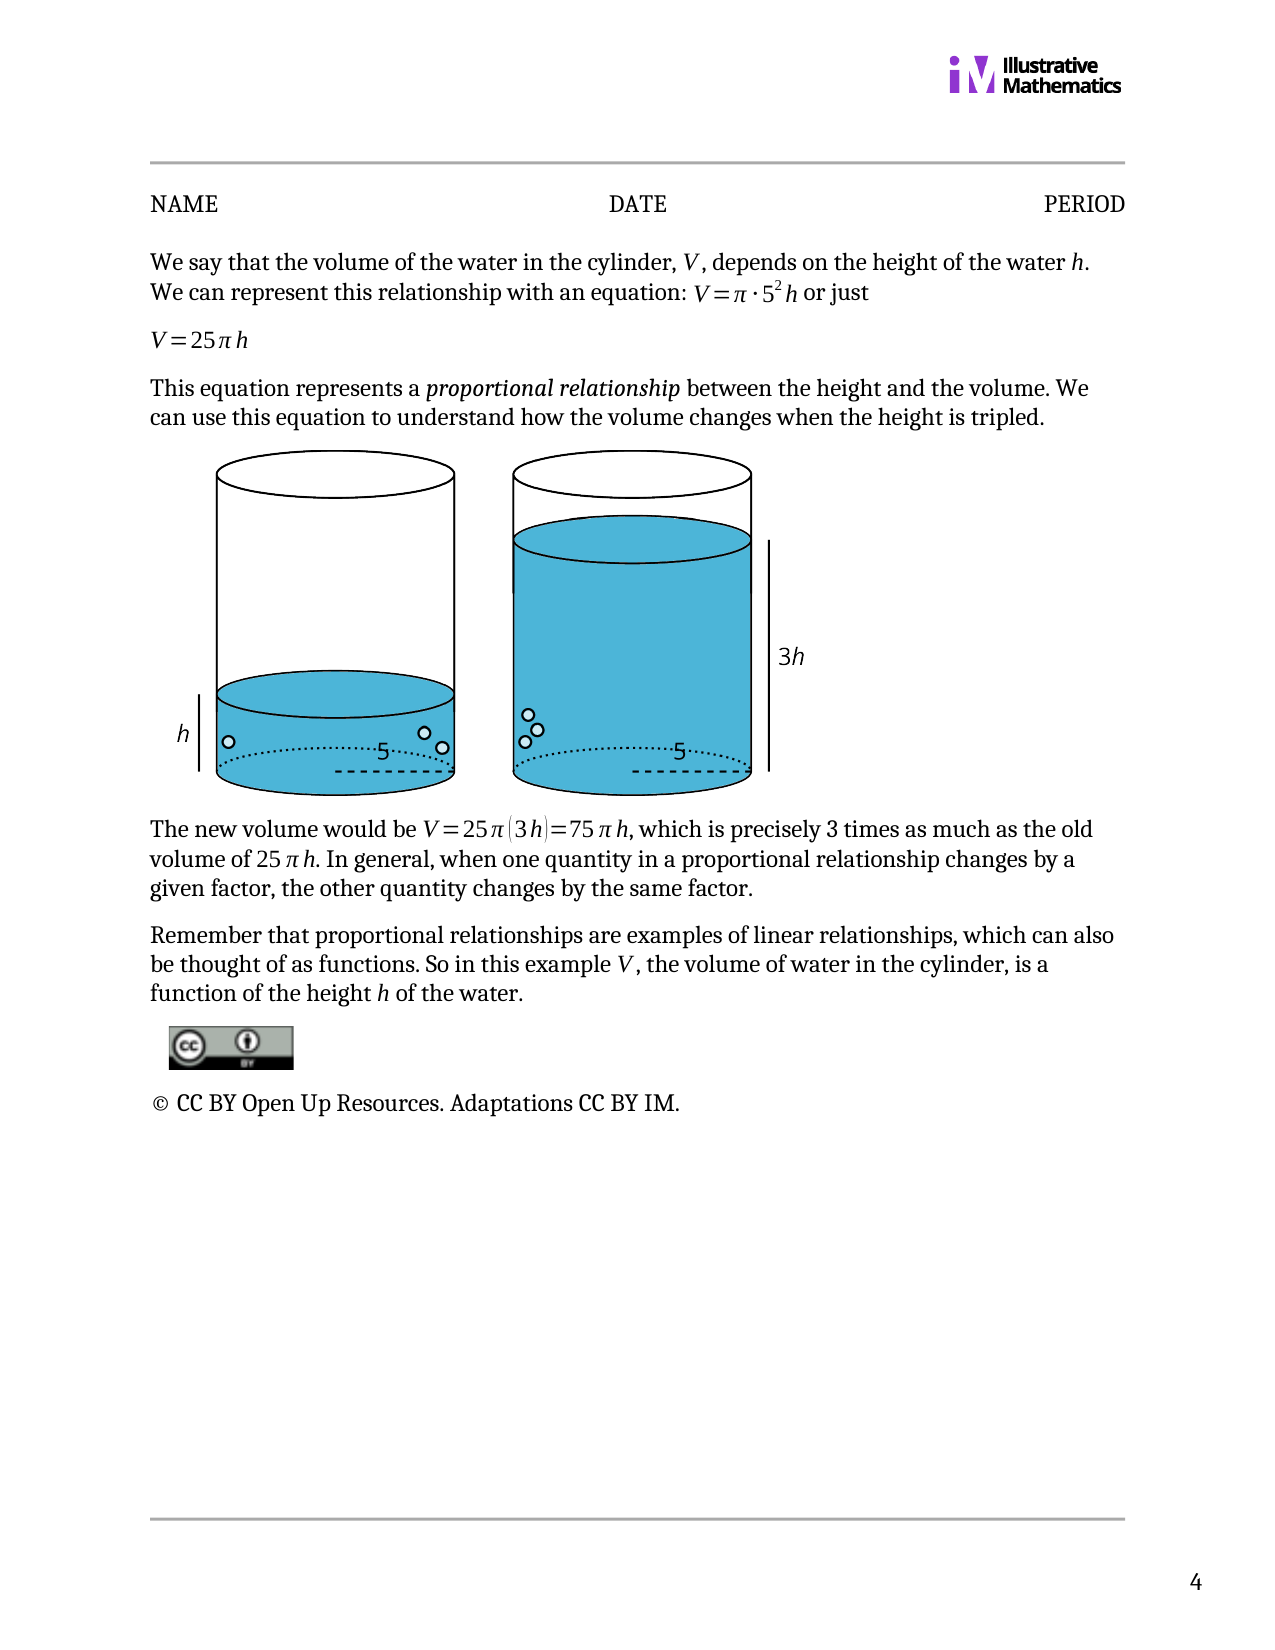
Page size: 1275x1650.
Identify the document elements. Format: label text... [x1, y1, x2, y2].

text We say that the volume of the water in the cylinder, , depends on the height of the water . We can represent this relationship with an equation: or just [150, 247, 1125, 307]
text The new volume would be , which is precisely 3 times as much as the old volume of . In general, when one quantity in a proportional relationship changes by a given factor, the other quantity changes by the same factor. [150, 814, 1125, 902]
picture [168, 450, 813, 796]
picture [949, 55, 1121, 93]
picture [168, 1026, 294, 1070]
text © CC BY Open Up Resources. Adaptations CC BY IM. [150, 1089, 1125, 1117]
text Remember that proportional relationships are examples of linear relationships, which can also be thought of as functions. So in this example , the volume of water in the cylinder, is a function of the height of the water. [150, 921, 1125, 1007]
text This equation represents a proportional relationship between the height and the volume. We can use this equation to understand how the volume changes when the height is tripled. [150, 374, 1125, 431]
